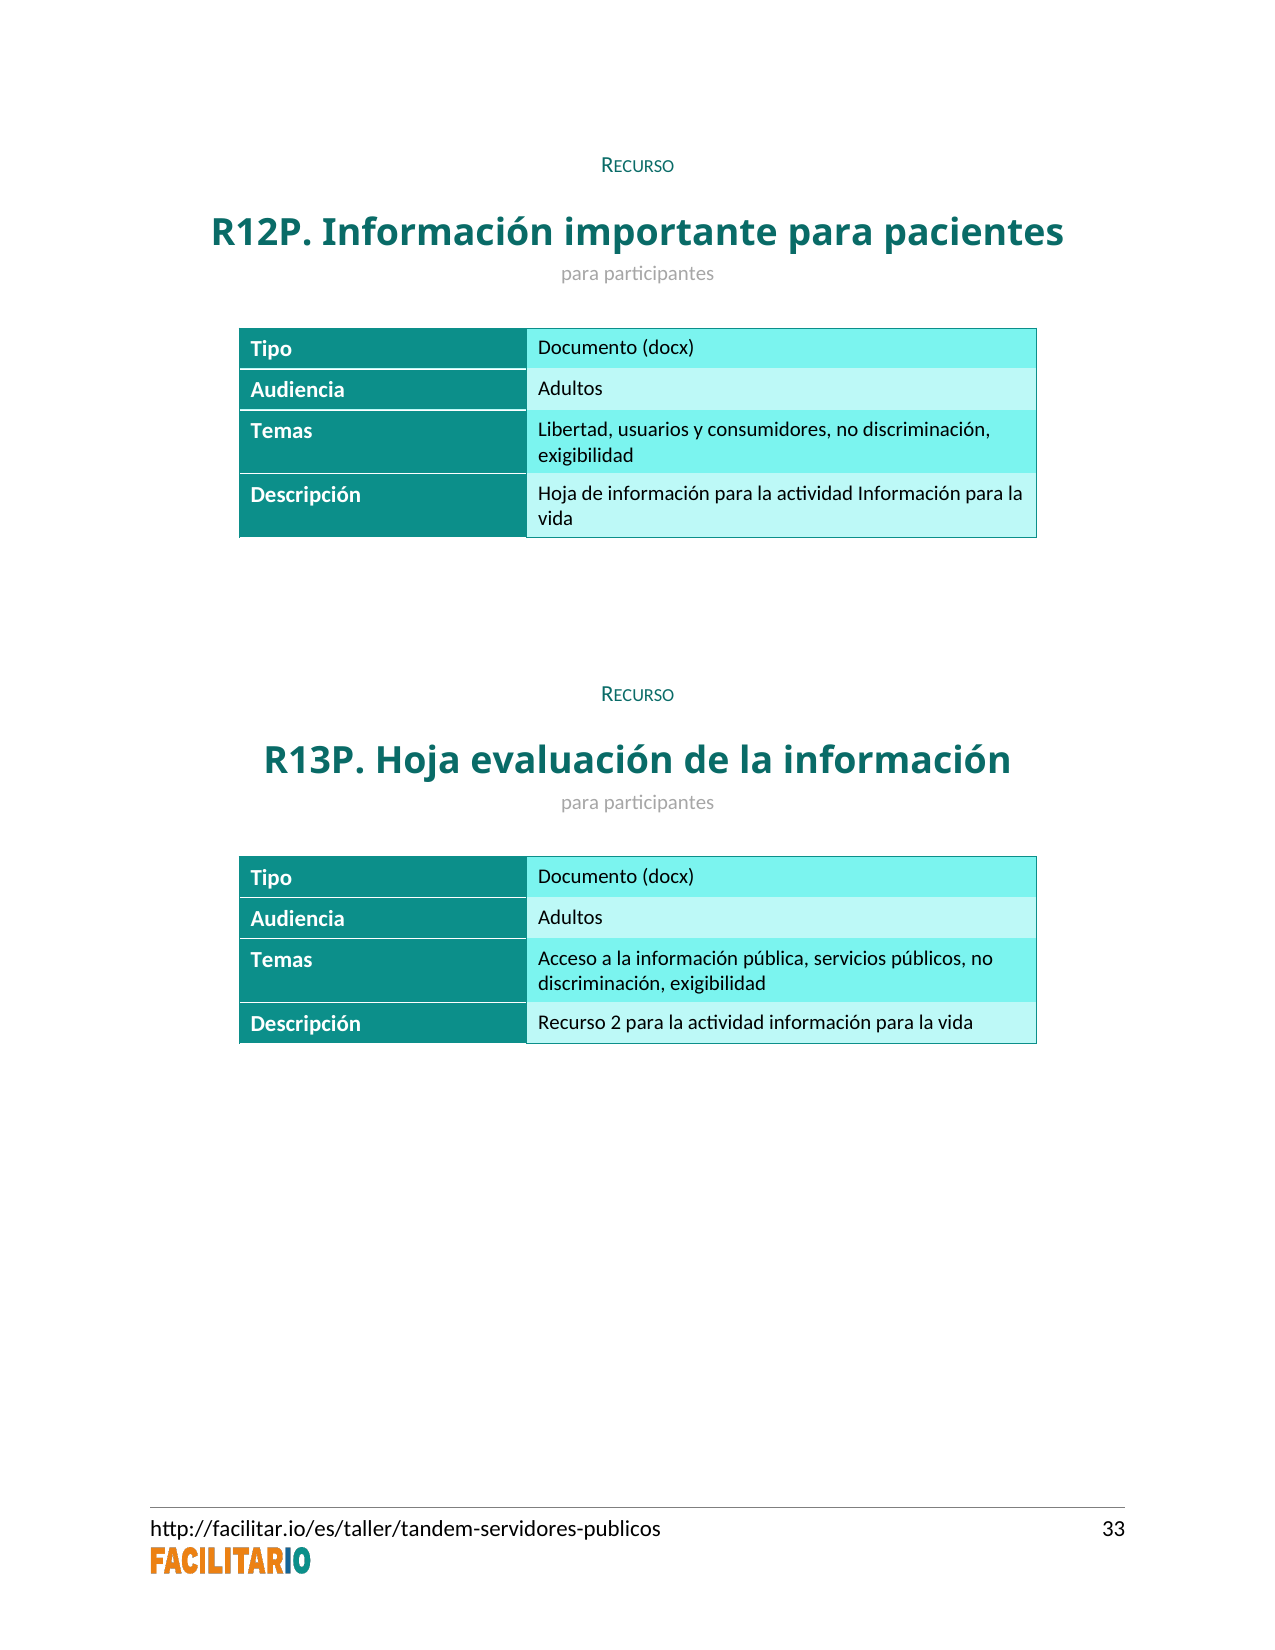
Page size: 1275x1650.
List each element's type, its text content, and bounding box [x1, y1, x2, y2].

table_cell Libertad, usuarios y consumidores, no discriminación, exigibilidad [527, 410, 1036, 473]
table_cell Temas [240, 411, 526, 473]
table_header Tipo [240, 329, 526, 368]
table_cell Adultos [527, 897, 1036, 938]
text Recurso [150, 679, 1125, 707]
table_header Tipo [240, 857, 526, 897]
text para participantes [150, 789, 1125, 814]
text Recurso [150, 150, 1125, 178]
table_cell Recurso 2 para la actividad información para la vida [527, 1002, 1036, 1043]
table_cell Adultos [527, 369, 1036, 409]
table_cell Audiencia [240, 370, 526, 409]
table_cell Descripción [240, 474, 526, 537]
picture [145, 1544, 315, 1576]
text para participantes [150, 260, 1125, 286]
table_cell Descripción [240, 1003, 526, 1043]
table_cell Audiencia [240, 898, 526, 938]
table_cell Temas [240, 939, 526, 1002]
subtitle R12P. Información importante para pacientes [150, 205, 1125, 256]
table_cell Hoja de información para la actividad Información para la vida [527, 473, 1036, 537]
table_header Documento (docx) [527, 329, 1036, 368]
table_cell Acceso a la información pública, servicios públicos, no discriminación, exigibilidad [527, 938, 1036, 1002]
table_header Documento (docx) [527, 857, 1036, 897]
subtitle R13P. Hoja evaluación de la información [150, 734, 1125, 785]
